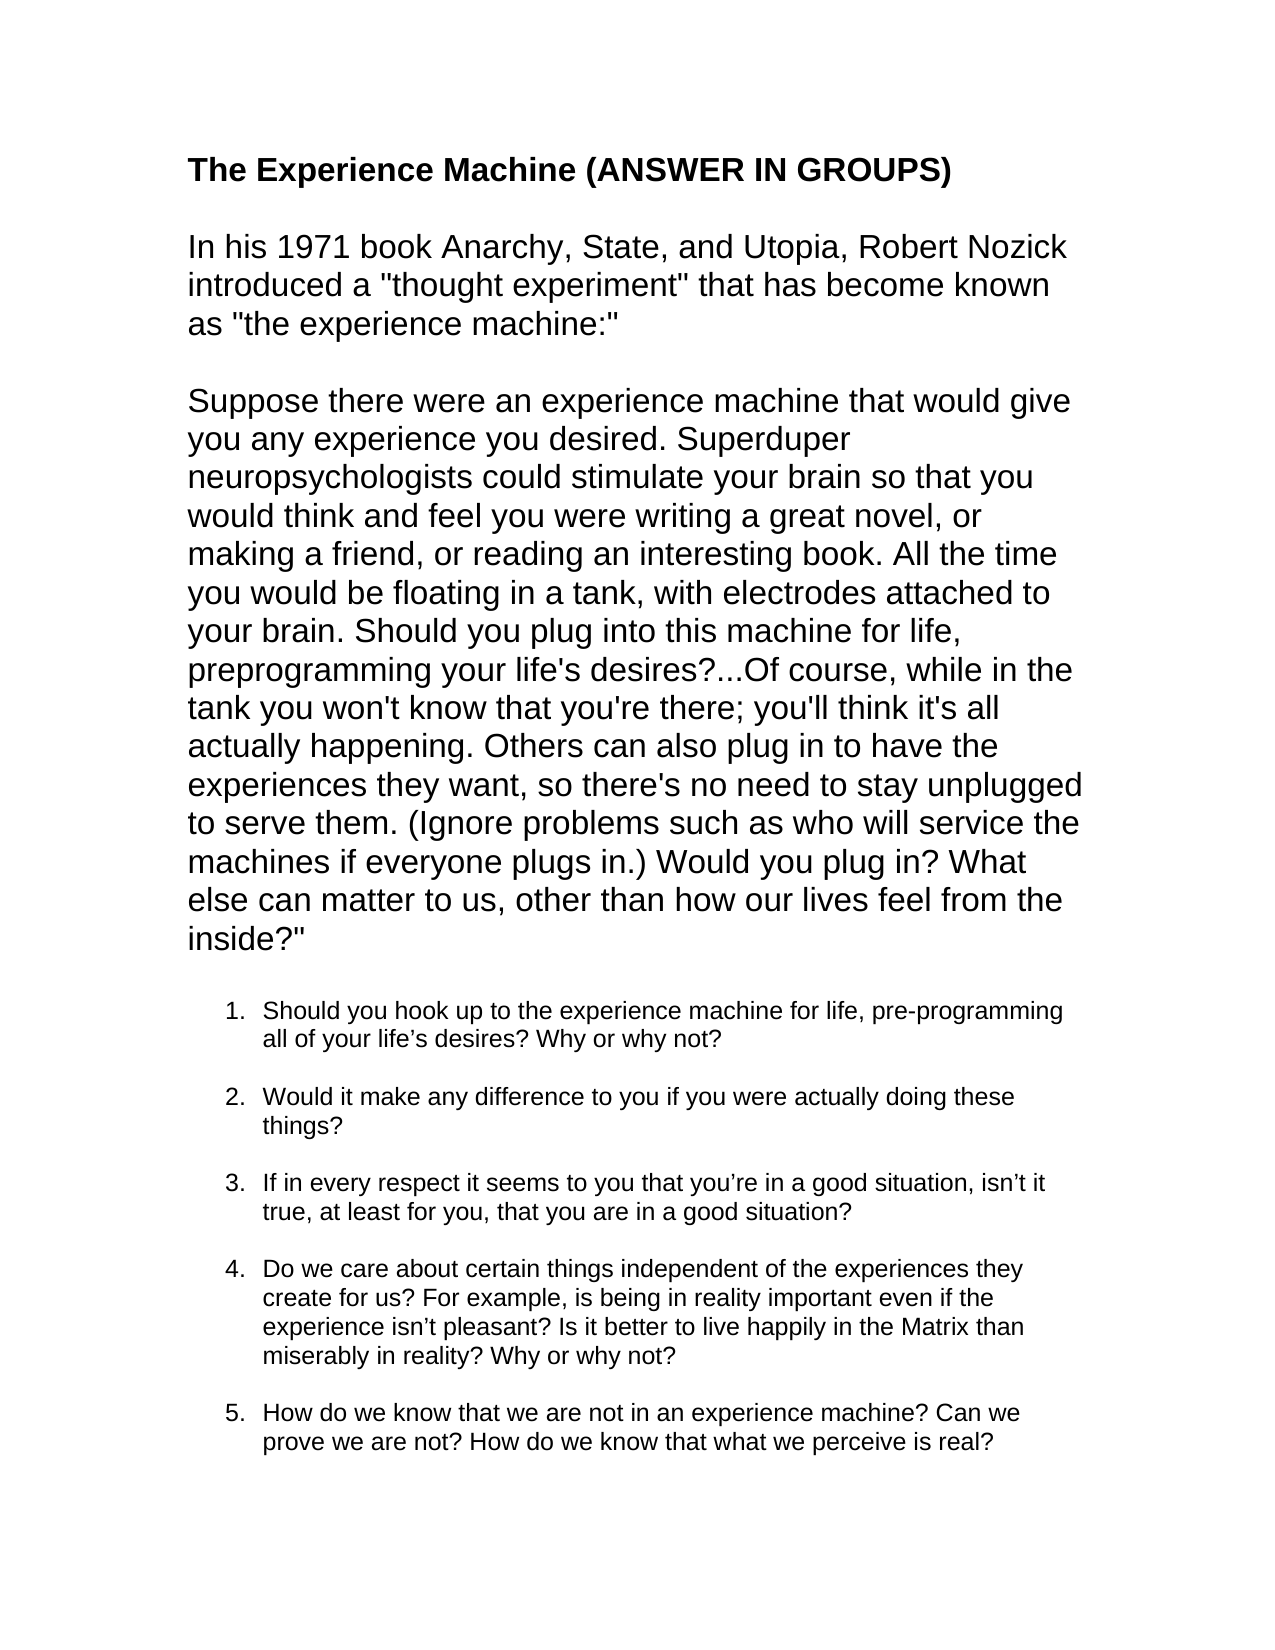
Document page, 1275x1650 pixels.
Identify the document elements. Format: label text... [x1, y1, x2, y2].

list How do we know that we are not in an experience machine? Can we prove we are not? How do we know that what we perceive is real? [225, 1398, 1087, 1456]
list If in every respect it seems to you that you’re in a good situation, isn’t it true, at least for you, that you are in a good situation? [225, 1168, 1087, 1226]
text In his 1971 book Anarchy, State, and Utopia, Robert Nozick introduced a "thought experiment" that has become known as "the experience machine:" [187, 227, 1087, 342]
list Would it make any difference to you if you were actually doing these things? [225, 1082, 1087, 1139]
text Suppose there were an experience machine that would give you any experience you desired. Superduper neuropsychologists could stimulate your brain so that you would think and feel you were writing a great novel, or making a friend, or reading an interesting book. All the time you would be floating in a tank, with electrodes attached to your brain. Should you plug into this machine for life, preprogramming your life's desires?...Of course, while in the tank you won't know that you're there; you'll think it's all actually happening. Others can also plug in to have the experiences they want, so there's no need to stay unplugged to serve them. (Ignore problems such as who will service the machines if everyone plugs in.) Would you plug in? What else can matter to us, other than how our lives feel from the inside?" [187, 381, 1087, 957]
list Should you hook up to the experience machine for life, pre-programming all of your life’s desires? Why or why not? [225, 996, 1087, 1053]
list Do we care about certain things independent of the experiences they create for us? For example, is being in reality important even if the experience isn’t pleasant? Is it better to live happily in the Matrix than miserably in reality? Why or why not? [225, 1254, 1087, 1369]
text The Experience Machine (ANSWER IN GROUPS) [187, 150, 1087, 188]
